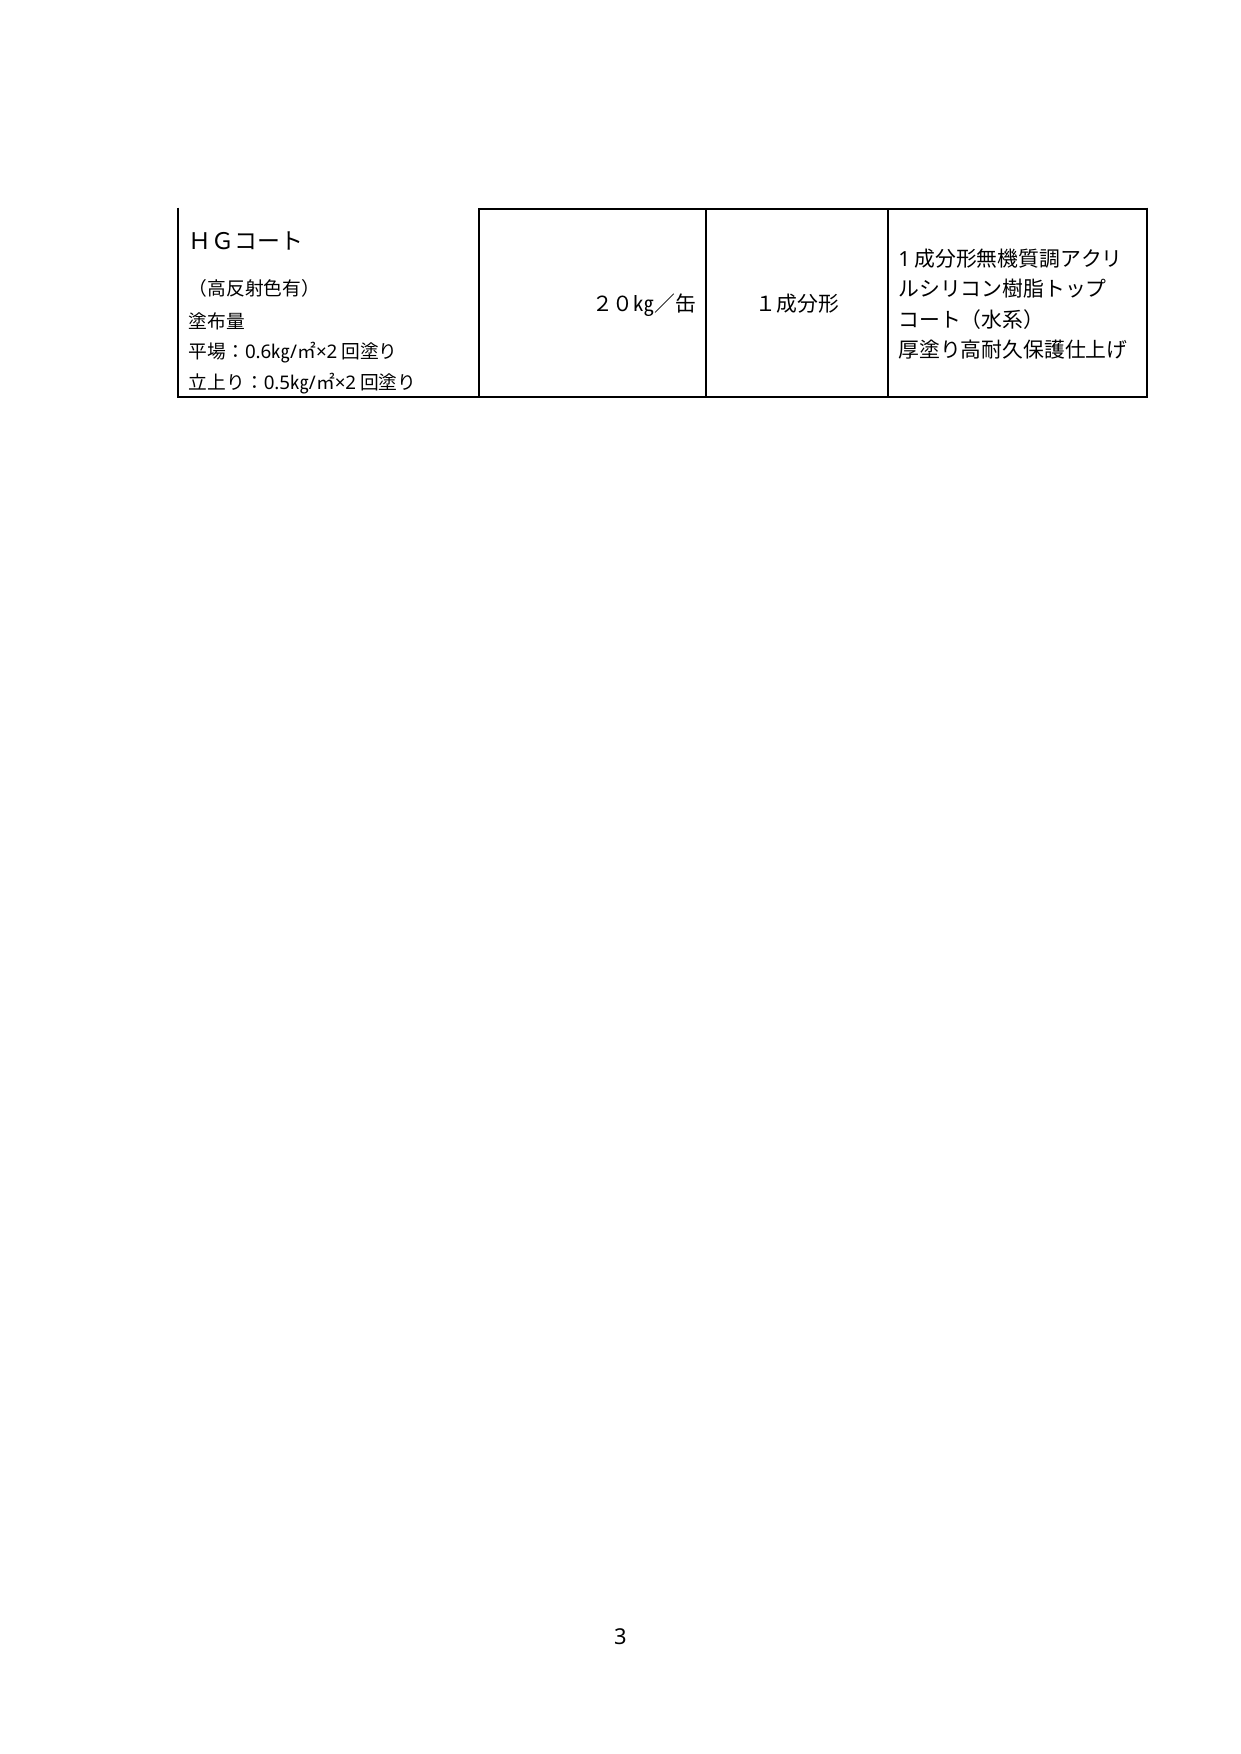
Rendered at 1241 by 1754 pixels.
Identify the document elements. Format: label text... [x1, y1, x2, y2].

table_cell １成分形 [707, 210, 887, 396]
table_cell ＨＧコート [179, 208, 478, 270]
table_cell （高反射色有） [179, 270, 478, 303]
table_cell 塗布量 平場：0.6㎏/㎡×2回塗り 立上り：0.5㎏/㎡×2回塗り [179, 303, 478, 396]
table_cell ２０㎏／缶 [480, 210, 705, 396]
table_cell 1成分形無機質調アクリルシリコン樹脂トップコート（水系） 厚塗り高耐久保護仕上げ [889, 210, 1146, 396]
